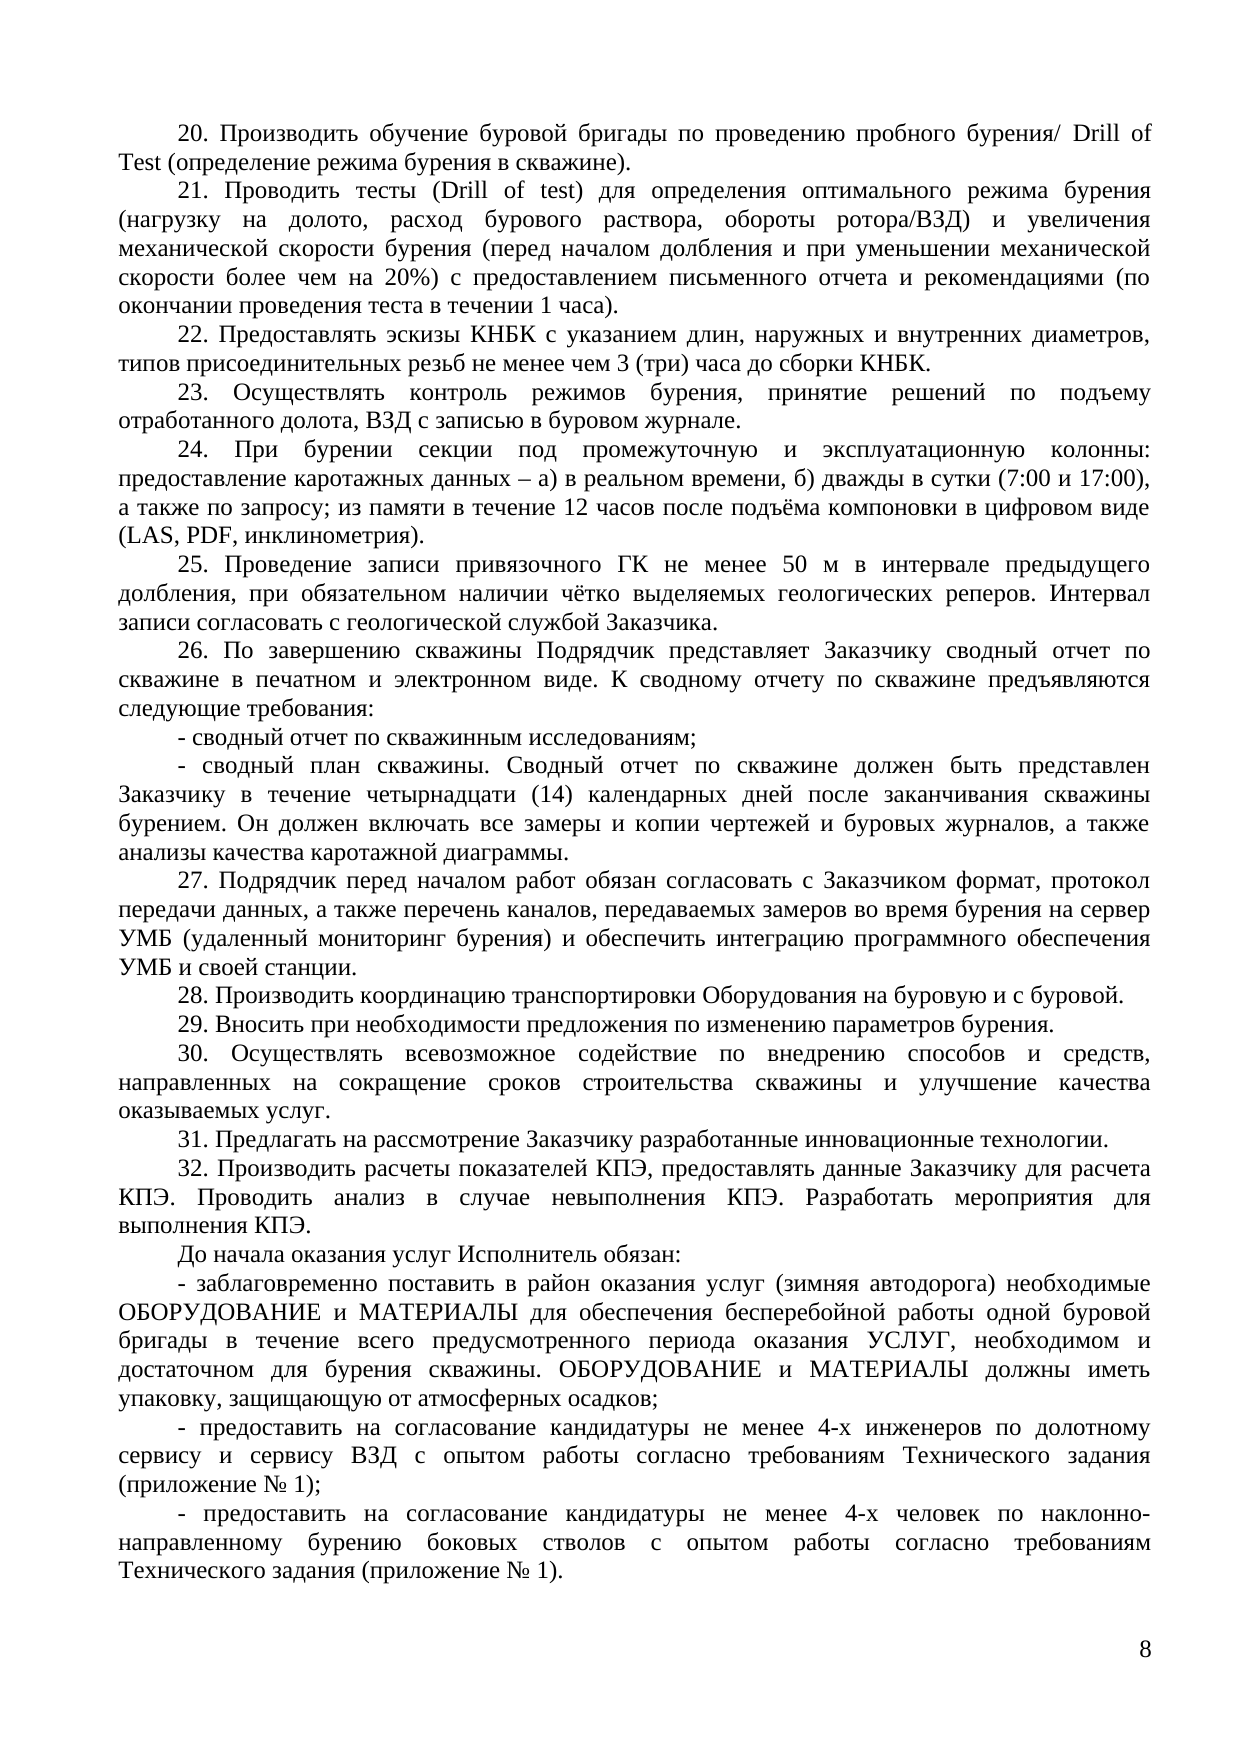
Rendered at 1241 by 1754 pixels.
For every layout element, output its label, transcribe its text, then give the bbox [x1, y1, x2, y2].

text 25. Проведение записи привязочного ГК не менее 50 м в интервале предыдущего долбления, при обязательном наличии чётко выделяемых геологических реперов. Интервал записи согласовать с геологической службой Заказчика. [118, 549, 1152, 636]
text - сводный план скважины. Сводный отчет по скважине должен быть представлен Заказчику в течение четырнадцати (14) календарных дней после заканчивания скважины бурением. Он должен включать все замеры и копии чертежей и буровых журналов, а также анализы качества каротажной диаграммы. [118, 751, 1152, 866]
text - заблаговременно поставить в район оказания услуг (зимняя автодорога) необходимые ОБОРУДОВАНИЕ и МАТЕРИАЛЫ для обеспечения бесперебойной работы одной буровой бригады в течение всего предусмотренного периода оказания УСЛУГ, необходимом и достаточном для бурения скважины. ОБОРУДОВАНИЕ и МАТЕРИАЛЫ должны иметь упаковку, защищающую от атмосферных осадков; [118, 1268, 1152, 1412]
text - предоставить на согласование кандидатуры не менее 4-х человек по наклонно-направленному бурению боковых стволов с опытом работы согласно требованиям Технического задания (приложение № 1). [118, 1498, 1152, 1584]
text 29. Вносить при необходимости предложения по изменению параметров бурения. [118, 1009, 1152, 1038]
text 31. Предлагать на рассмотрение Заказчику разработанные инновационные технологии. [118, 1124, 1152, 1153]
text До начала оказания услуг Исполнитель обязан: [118, 1239, 1152, 1268]
text 21. Проводить тесты (Drill of test) для определения оптимального режима бурения (нагрузку на долото, расход бурового раствора, обороты ротора/ВЗД) и увеличения механической скорости бурения (перед началом долбления и при уменьшении механической скорости более чем на 20%) с предоставлением письменного отчета и рекомендациями (по окончании проведения теста в течении 1 часа). [118, 176, 1152, 319]
text 28. Производить координацию транспортировки Оборудования на буровую и с буровой. [118, 981, 1152, 1009]
text - сводный отчет по скважинным исследованиям; [118, 722, 1152, 751]
text - предоставить на согласование кандидатуры не менее 4-х инженеров по долотному сервису и сервису ВЗД с опытом работы согласно требованиям Технического задания (приложение № 1); [118, 1412, 1152, 1498]
text 20. Производить обучение буровой бригады по проведению пробного бурения/ Drill of Test (определение режима бурения в скважине). [118, 118, 1152, 176]
text 30. Осуществлять всевозможное содействие по внедрению способов и средств, направленных на сокращение сроков строительства скважины и улучшение качества оказываемых услуг. [118, 1038, 1152, 1124]
text 32. Производить расчеты показателей КПЭ, предоставлять данные Заказчику для расчета КПЭ. Проводить анализ в случае невыполнения КПЭ. Разработать мероприятия для выполнения КПЭ. [118, 1153, 1152, 1239]
text 26. По завершению скважины Подрядчик представляет Заказчику сводный отчет по скважине в печатном и электронном виде. К сводному отчету по скважине предъявляются следующие требования: [118, 636, 1152, 722]
text 23. Осуществлять контроль режимов бурения, принятие решений по подъему отработанного долота, ВЗД с записью в буровом журнале. [118, 377, 1152, 434]
text 24. При бурении секции под промежуточную и эксплуатационную колонны: предоставление каротажных данных – а) в реальном времени, б) дважды в сутки (7:00 и 17:00), а также по запросу; из памяти в течение 12 часов после подъёма компоновки в цифровом виде (LAS, PDF, инклинометрия). [118, 434, 1152, 549]
text 27. Подрядчик перед началом работ обязан согласовать с Заказчиком формат, протокол передачи данных, а также перечень каналов, передаваемых замеров во время бурения на сервер УМБ (удаленный мониторинг бурения) и обеспечить интеграцию программного обеспечения УМБ и своей станции. [118, 866, 1152, 981]
text 22. Предоставлять эскизы КНБК с указанием длин, наружных и внутренних диаметров, типов присоединительных резьб не менее чем 3 (три) часа до сборки КНБК. [118, 319, 1152, 377]
